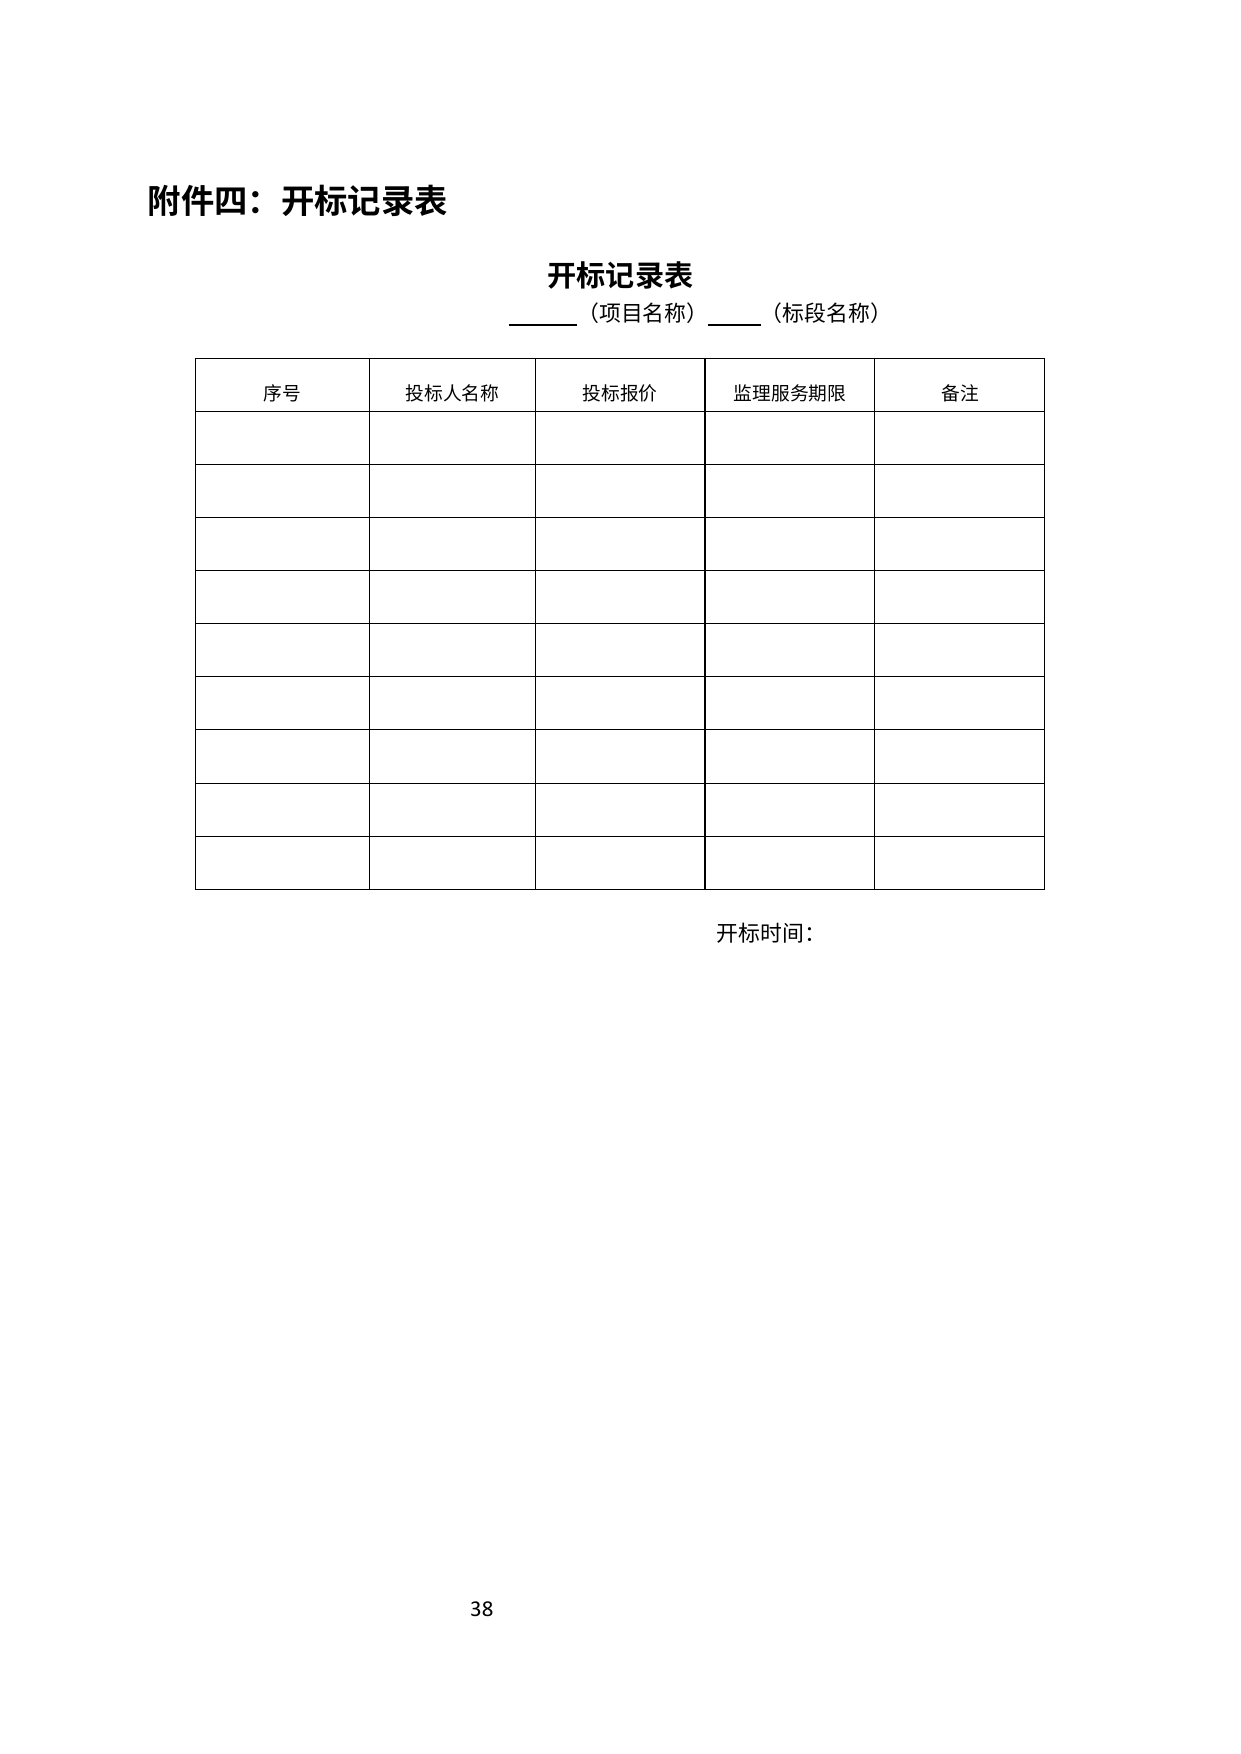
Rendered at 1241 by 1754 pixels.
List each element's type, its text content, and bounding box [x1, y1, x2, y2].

table_cell [875, 730, 1044, 782]
table_cell [875, 677, 1044, 729]
table_cell [875, 518, 1044, 570]
table_cell [536, 677, 704, 729]
table_cell [706, 518, 874, 570]
table_cell [536, 571, 704, 623]
table_cell [370, 677, 535, 729]
table_cell [370, 837, 535, 889]
table_cell [196, 465, 369, 517]
table_cell [370, 465, 535, 517]
table_cell [370, 624, 535, 676]
table_cell [706, 465, 874, 517]
table_cell [706, 784, 874, 836]
table_cell [196, 518, 369, 570]
table_cell [706, 624, 874, 676]
table_cell [536, 412, 704, 464]
table_cell [196, 412, 369, 464]
table_header 投标人名称 [370, 359, 535, 411]
table_cell [706, 837, 874, 889]
table_cell [875, 837, 1044, 889]
table_cell [370, 412, 535, 464]
table_cell [196, 624, 369, 676]
table_cell [536, 624, 704, 676]
table_cell [536, 730, 704, 782]
table_cell [875, 412, 1044, 464]
table_cell [536, 518, 704, 570]
subtitle 附件四：开标记录表 [148, 175, 1092, 223]
table_cell [196, 730, 369, 782]
table_header 投标报价 [536, 359, 704, 411]
table_cell [706, 730, 874, 782]
table_cell [196, 784, 369, 836]
table_header 备注 [875, 359, 1044, 411]
table_cell [536, 837, 704, 889]
text 开标时间： [148, 890, 1005, 954]
table_cell [536, 465, 704, 517]
table_cell [706, 412, 874, 464]
text （项目名称） （标段名称） [148, 296, 1034, 328]
table_cell [875, 624, 1044, 676]
table_cell [706, 677, 874, 729]
table_cell [875, 571, 1044, 623]
table_cell [875, 465, 1044, 517]
table_header 序号 [196, 359, 369, 411]
table_cell [370, 730, 535, 782]
table_cell [370, 571, 535, 623]
text 开标记录表 [148, 250, 1092, 296]
table_cell [196, 837, 369, 889]
table_header 监理服务期限 [706, 359, 874, 411]
table_cell [370, 518, 535, 570]
table_cell [706, 571, 874, 623]
table_cell [370, 784, 535, 836]
table_cell [536, 784, 704, 836]
table_cell [196, 677, 369, 729]
table_cell [875, 784, 1044, 836]
table_cell [196, 571, 369, 623]
